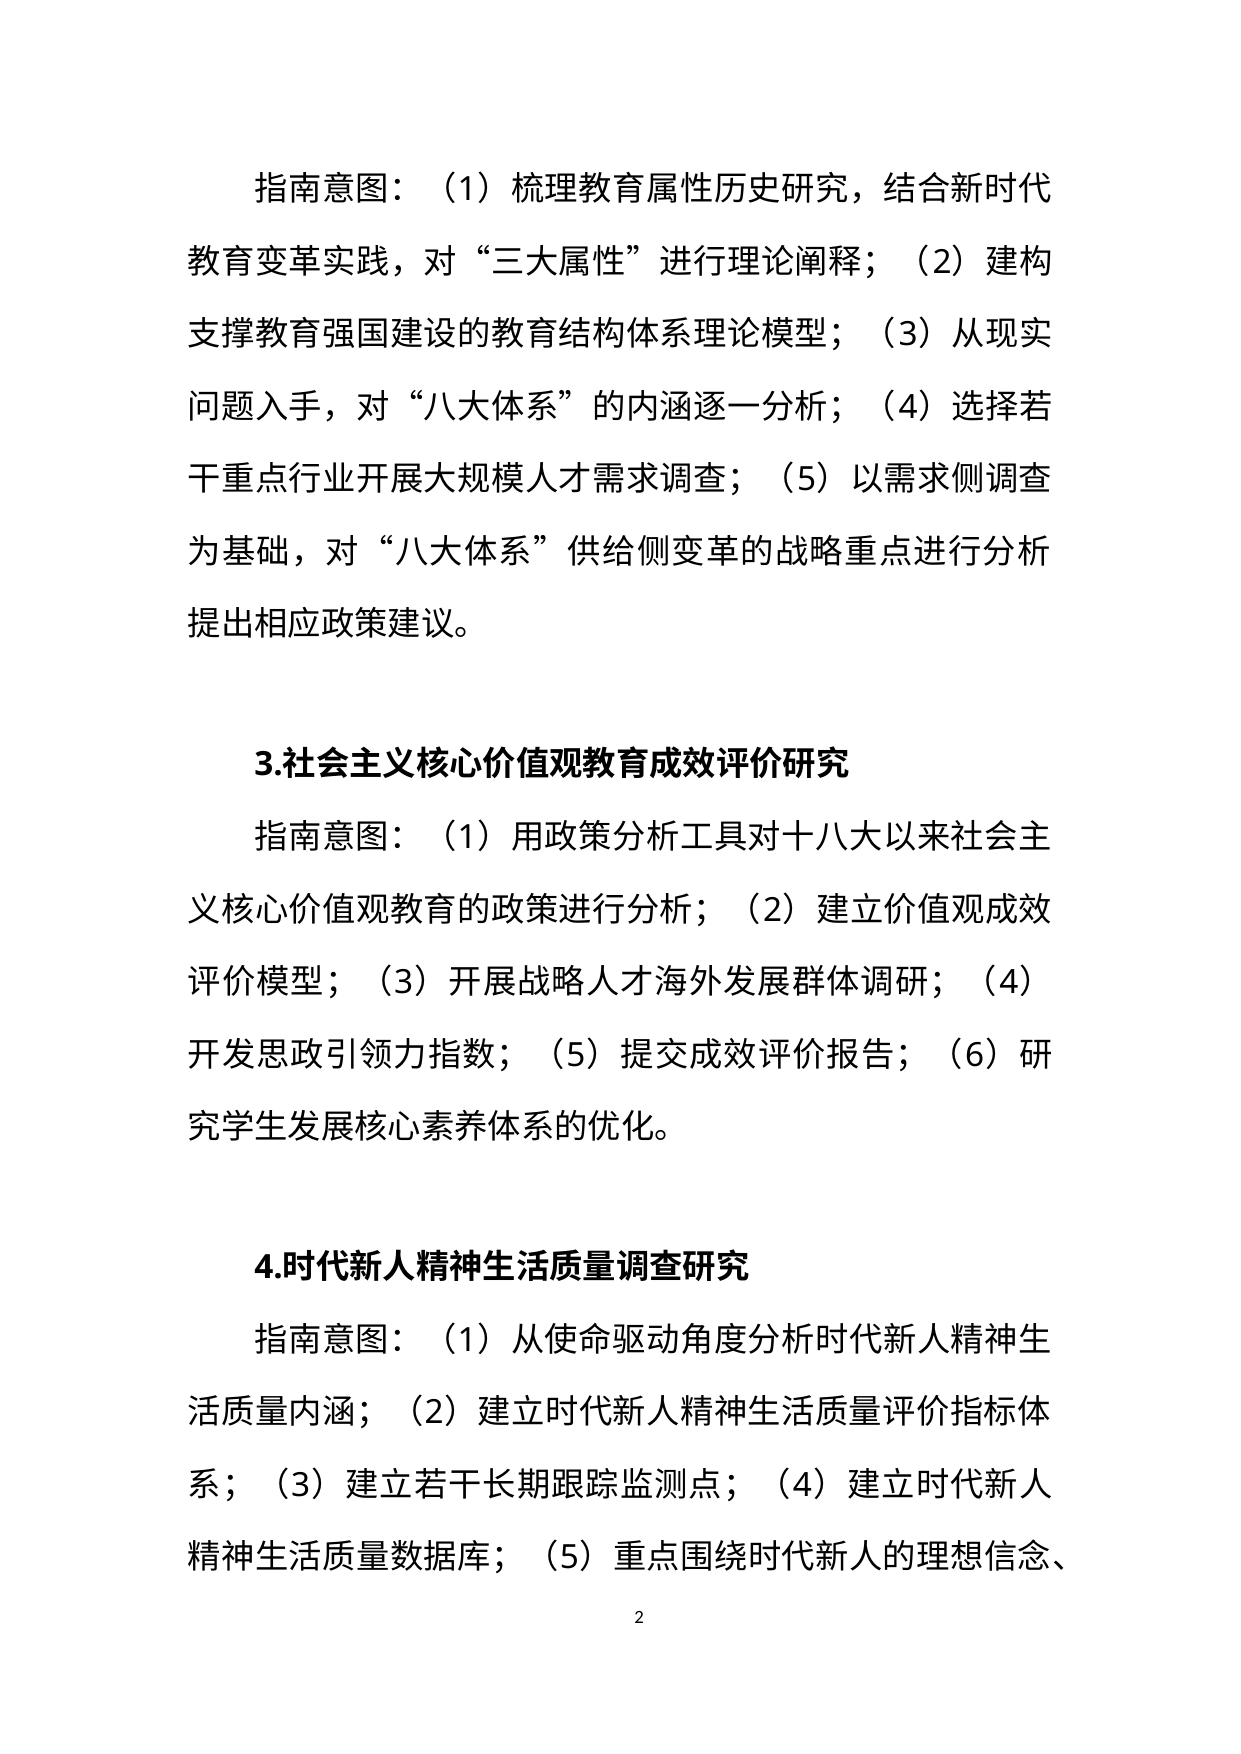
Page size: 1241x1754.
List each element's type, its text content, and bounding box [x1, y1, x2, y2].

text 3.社会主义核心价值观教育成效评价研究 [187, 737, 1053, 786]
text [187, 1313, 1053, 1579]
text 指南意图：（1）用政策分析工具对十八大以来社会主义核心价值观教育的政策进行分析；（2）建立价值观成效评价模型；（3）开展战略人才海外发展群体调研；（4）开发思政引领力指数；（5）提交成效评价报告；（6）研究学生发展核心素养体系的优化。 [187, 810, 1053, 1148]
text 指南意图：（1）梳理教育属性历史研究，结合新时代教育变革实践，对“三大属性”进行理论阐释；（2）建构支撑教育强国建设的教育结构体系理论模型；（3）从现实问题入手，对“八大体系”的内涵逐一分析；（4）选择若干重点行业开展大规模人才需求调查；（5）以需求侧调查为基础，对“八大体系”供给侧变革的战略重点进行分析，提出相应政策建议。 [187, 162, 1053, 645]
text 4.时代新人精神生活质量调查研究 [187, 1240, 1053, 1289]
